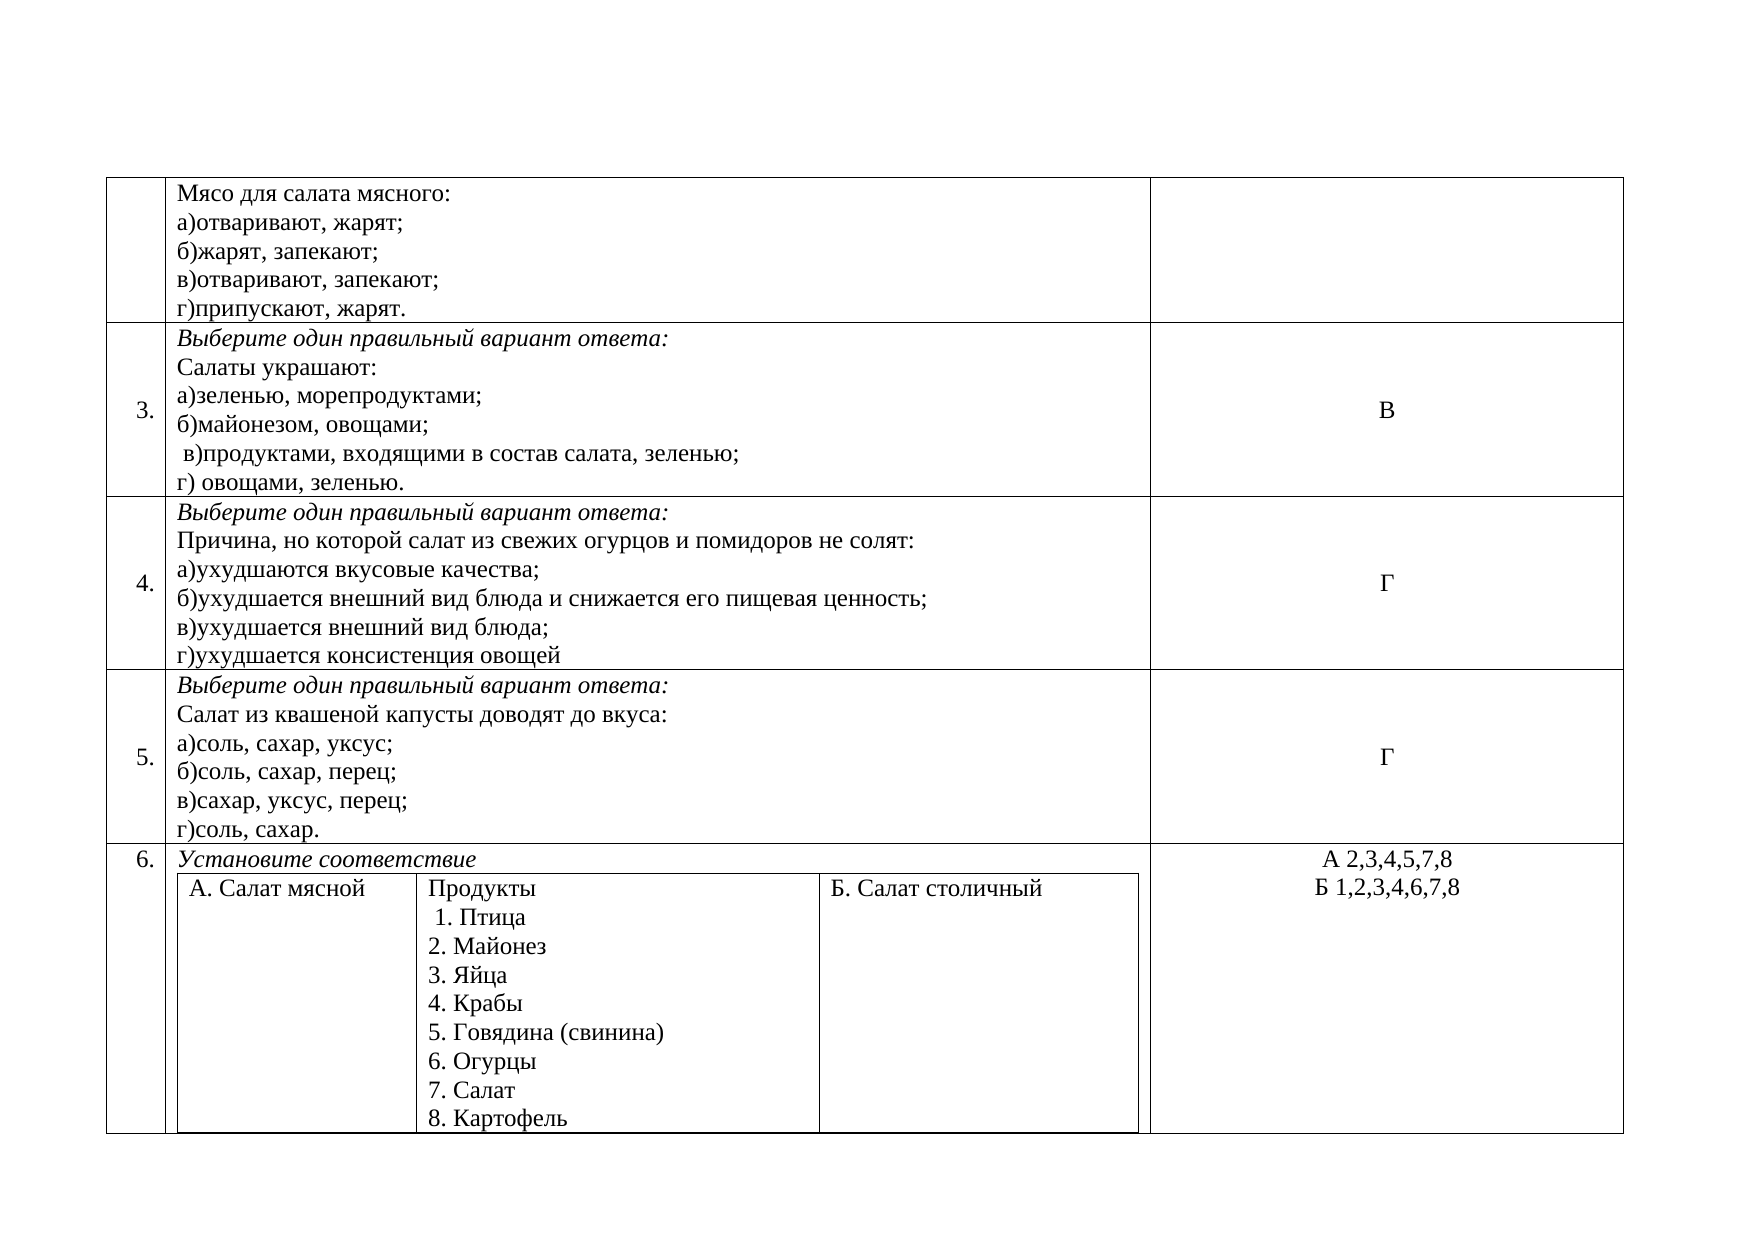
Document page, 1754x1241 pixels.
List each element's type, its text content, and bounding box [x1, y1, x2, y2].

table_cell Выберите один правильный вариант ответа: Салаты украшают: а)зеленью, морепродуктами; б)майонезом, овощами; в)продуктами, входящими в состав салата, зеленью; г) овощами, зеленью. [166, 323, 1150, 496]
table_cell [1151, 844, 1623, 1133]
table_cell Выберите один правильный вариант ответа: Салат из квашеной капусты доводят до вкуса: а)соль, сахар, уксус; б)соль, сахар, перец; в)сахар, уксус, перец; г)соль, сахар. [166, 670, 1150, 843]
table_cell Выберите один правильный вариант ответа: Причина, но которой салат из свежих огурцов и помидоров не солят: а)ухудшаются вкусовые качества; б)ухудшается внешний вид блюда и снижается его пищевая ценность; в)ухудшается внешний вид блюда; г)ухудшается консистенция овощей [166, 497, 1150, 669]
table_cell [166, 178, 1150, 322]
table_cell [107, 323, 165, 496]
table_cell [107, 670, 165, 843]
table_cell В [1151, 323, 1623, 496]
table_cell Г [1151, 670, 1623, 843]
table_cell Установите соответствие [166, 844, 1150, 1133]
table_cell Г [1151, 497, 1623, 669]
table_cell А [1151, 178, 1623, 322]
table_cell [107, 497, 165, 669]
table_cell [107, 178, 165, 322]
table_cell [107, 844, 165, 1133]
